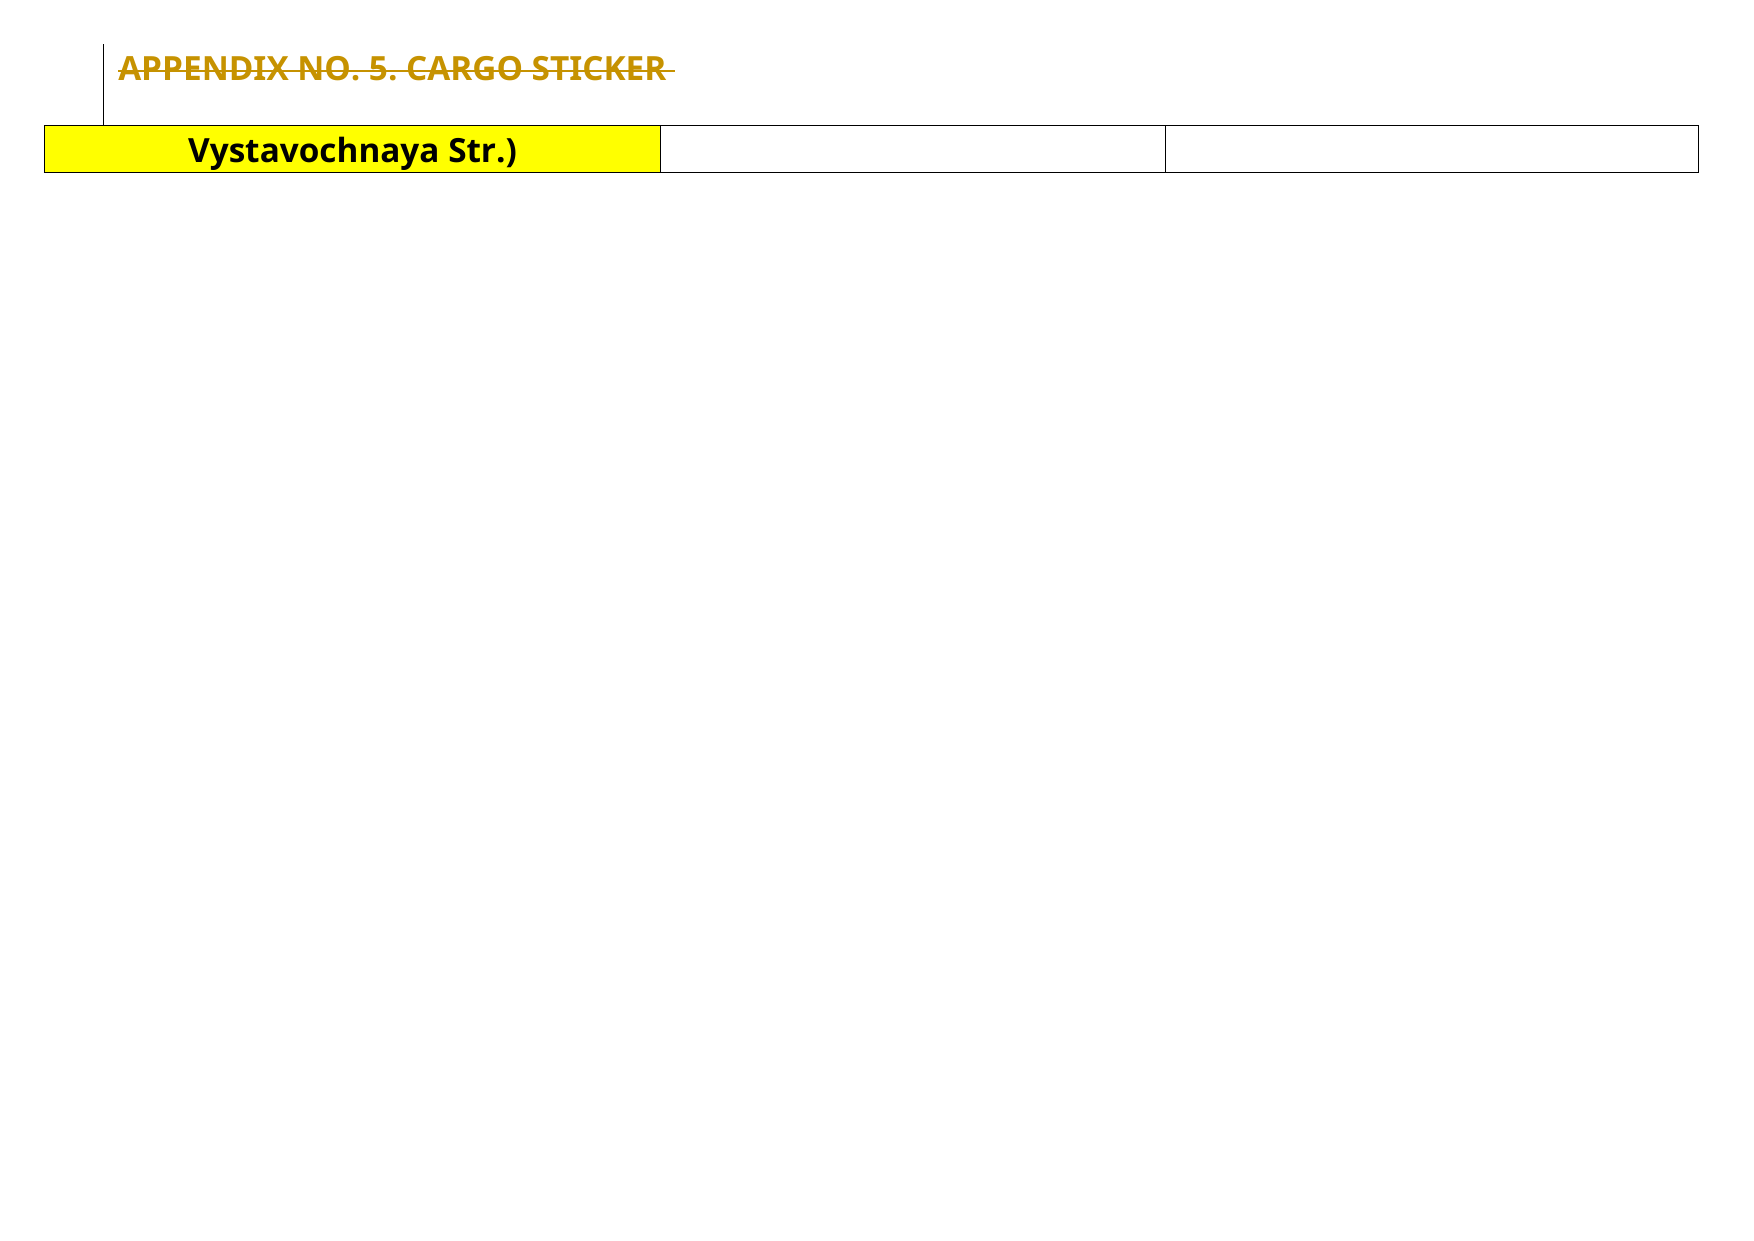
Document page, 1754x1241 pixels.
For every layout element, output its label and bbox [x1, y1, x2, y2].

table_cell [661, 126, 1165, 172]
table_cell [1166, 126, 1698, 172]
table_cell [45, 126, 660, 172]
